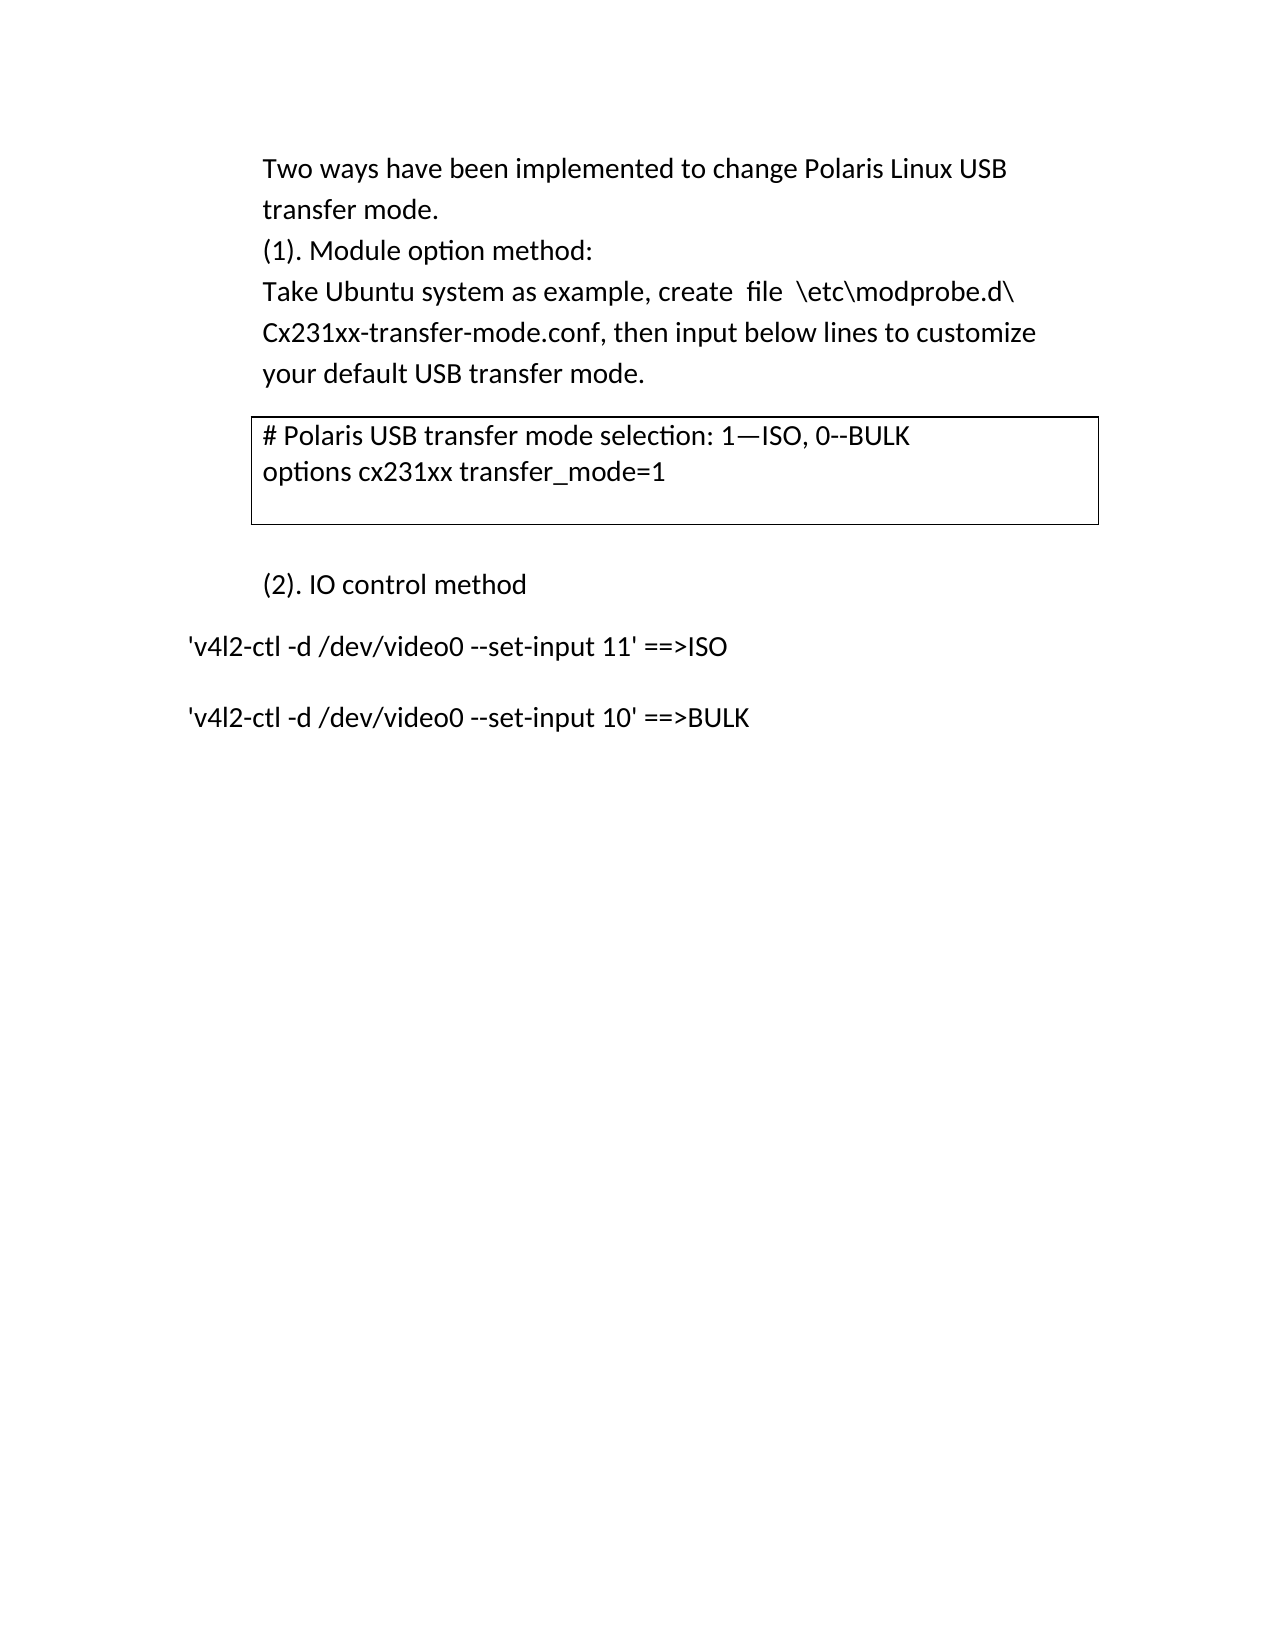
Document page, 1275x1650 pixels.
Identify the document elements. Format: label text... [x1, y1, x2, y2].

text 'v4l2-ctl -d /dev/video0 --set-input 10' ==>BULK [187, 699, 1087, 735]
list Take Ubuntu system as example, create file \etc\modprobe.d\Cx231xx-transfer-mode.conf, then input below lines to customize your default USB transfer mode. [262, 273, 1087, 390]
table_header # Polaris USB transfer mode selection: 1—ISO, 0--BULK options cx231xx transfer_mode=1 [252, 418, 1098, 524]
list (1). Module option method: [262, 232, 1087, 267]
list Two ways have been implemented to change Polaris Linux USB transfer mode. [262, 150, 1087, 227]
text 'v4l2-ctl -d /dev/video0 --set-input 11' ==>ISO [187, 628, 1087, 664]
list (2). IO control method [262, 566, 1087, 602]
